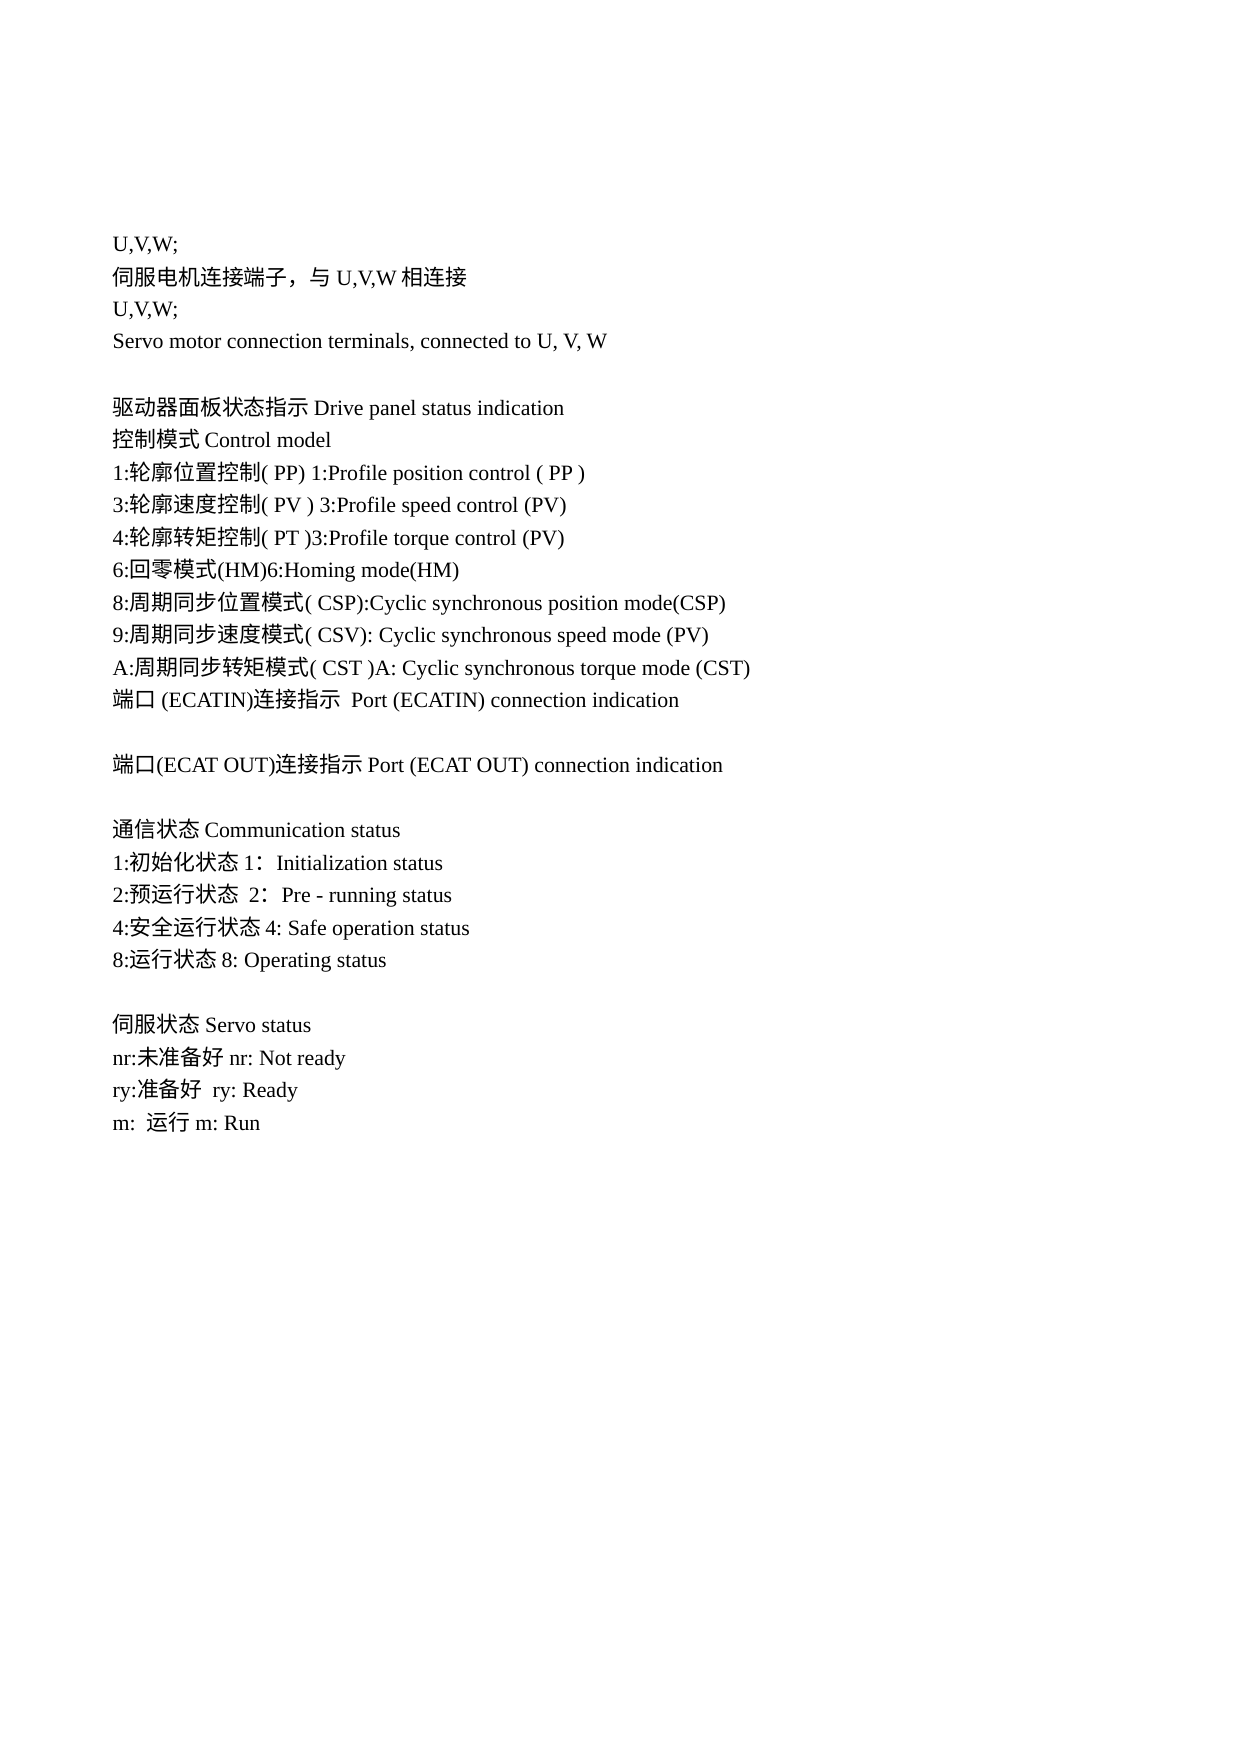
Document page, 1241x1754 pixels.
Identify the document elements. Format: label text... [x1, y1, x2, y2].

text ry:准备好 ry: Ready [112, 1072, 1128, 1104]
text 1:初始化状态1：Initialization status [112, 844, 1128, 877]
text 1:轮廓位置控制( PP) 1:Profile position control ( PP ) [112, 454, 1128, 487]
text nr:未准备好 nr: Not ready [112, 1039, 1128, 1072]
text Servo motor connection terminals, connected to U, V, W [112, 324, 1128, 357]
text 端口 (ECATIN)连接指示 Port (ECATIN) connection indication [112, 682, 1128, 714]
text 控制模式Control model [112, 422, 1128, 454]
text 2:预运行状态 2：Pre - running status [112, 877, 1128, 909]
text m: 运行 m: Run [112, 1104, 1128, 1137]
text 8:运行状态8: Operating status [112, 942, 1128, 974]
text A:周期同步转矩模式( CST )A: Cyclic synchronous torque mode (CST) [112, 649, 1128, 682]
text 通信状态Communication status [112, 812, 1128, 844]
text 4:安全运行状态4: Safe operation status [112, 909, 1128, 942]
text 驱动器面板状态指示Drive panel status indication [112, 389, 1128, 422]
text 伺服状态 Servo status [112, 1007, 1128, 1039]
text U,V,W; [112, 227, 1128, 259]
text 3:轮廓速度控制( PV ) 3:Profile speed control (PV) [112, 487, 1128, 519]
text 4:轮廓转矩控制( PT )3:Profile torque control (PV) [112, 519, 1128, 552]
text 端口(ECAT OUT)连接指示Port (ECAT OUT) connection indication [112, 747, 1128, 779]
text 8:周期同步位置模式( CSP):Cyclic synchronous position mode(CSP) [112, 584, 1128, 617]
text 伺服电机连接端子，与 U,V,W相连接 [112, 259, 1128, 292]
text 9:周期同步速度模式( CSV): Cyclic synchronous speed mode (PV) [112, 617, 1128, 649]
text U,V,W; [112, 292, 1128, 324]
text 6:回零模式(HM)6:Homing mode(HM) [112, 552, 1128, 584]
